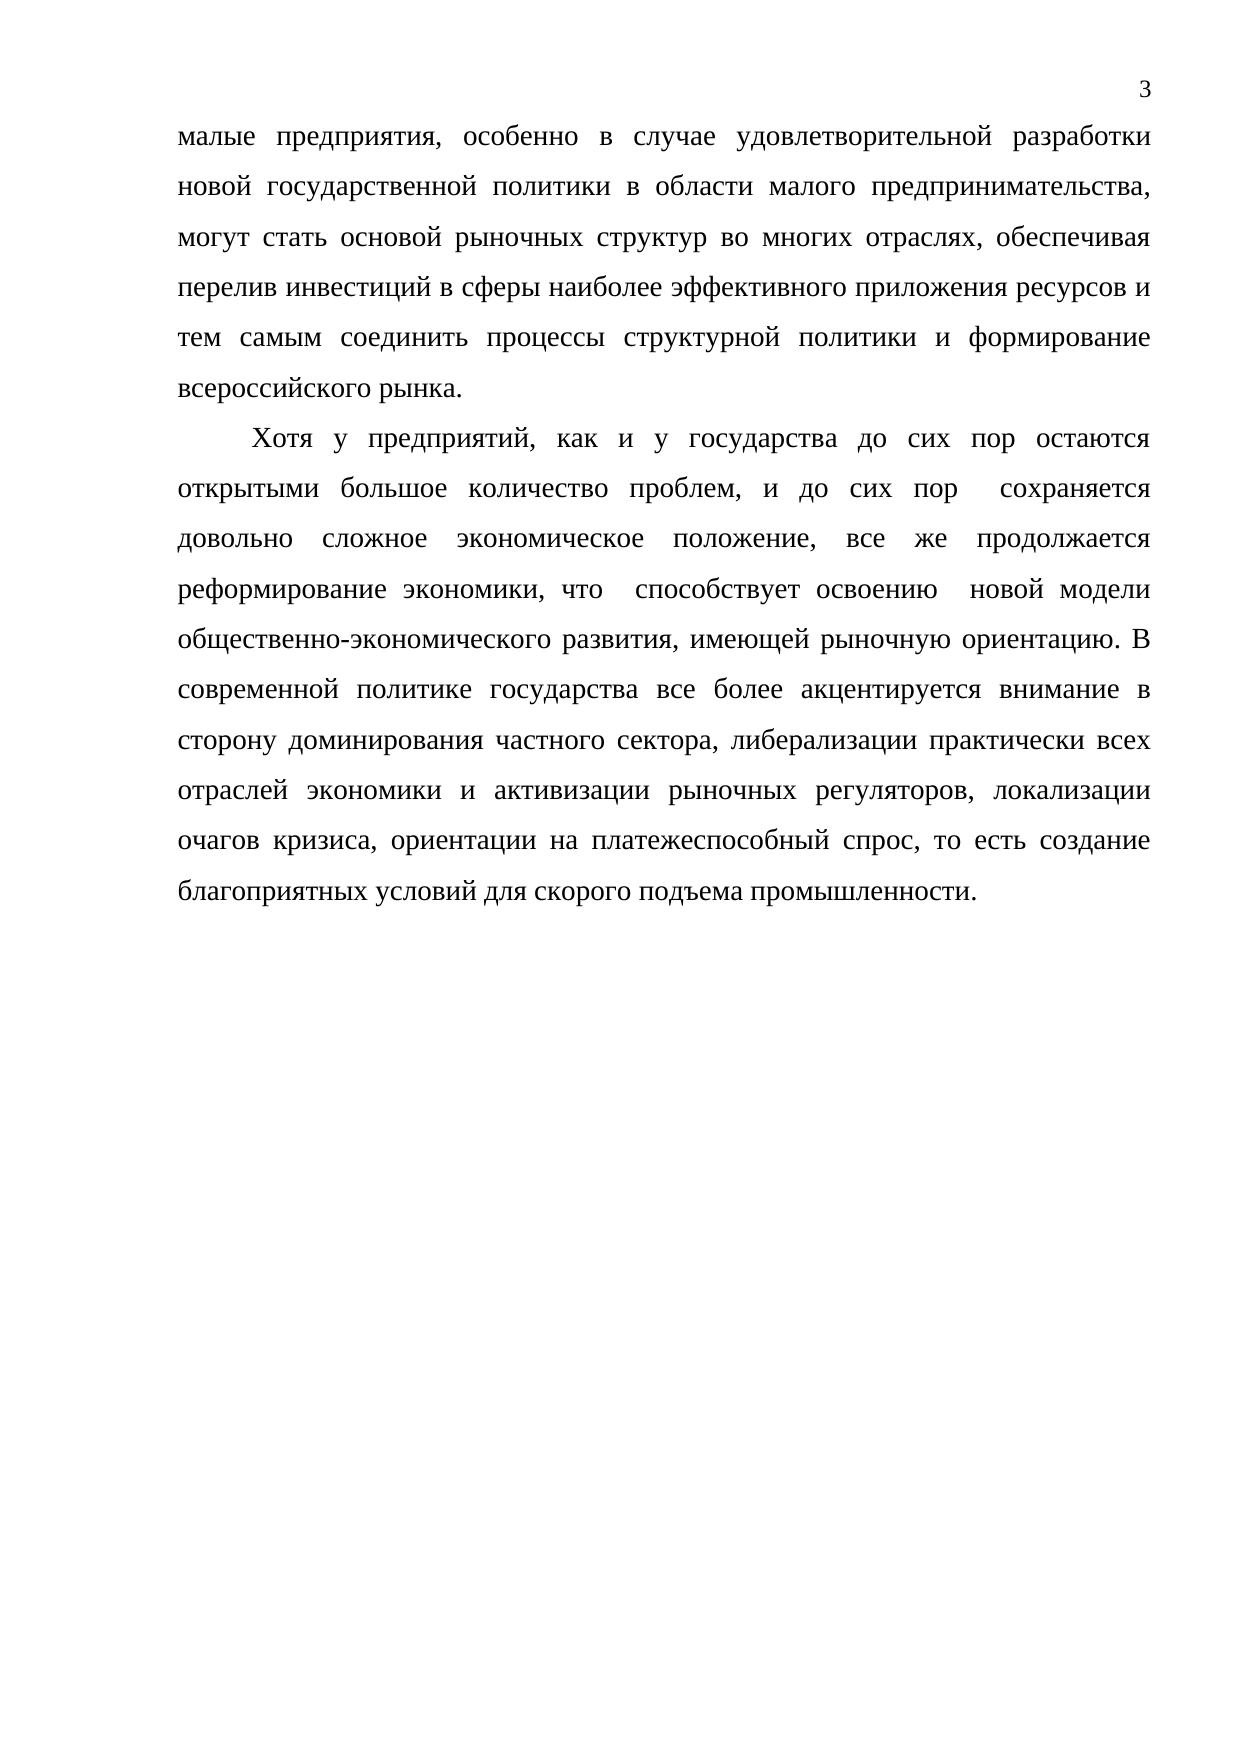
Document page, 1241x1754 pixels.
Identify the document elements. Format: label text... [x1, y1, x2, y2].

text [177, 118, 1152, 403]
text Хотя у предприятий, как и у государства до сих пор остаются открытыми большое количество проблем, и до сих пор сохраняется довольно сложное экономическое положение, все же продолжается реформирование экономики, что способствует освоению новой модели общественно-экономического развития, имеющей рыночную ориентацию. В современной политике государства все более акцентируется внимание в сторону доминирования частного сектора, либерализации практически всех отраслей экономики и активизации рыночных регуляторов, локализации очагов кризиса, ориентации на платежеспособный спрос, то есть создание благоприятных условий для скорого подъема промышленности. [177, 420, 1152, 906]
